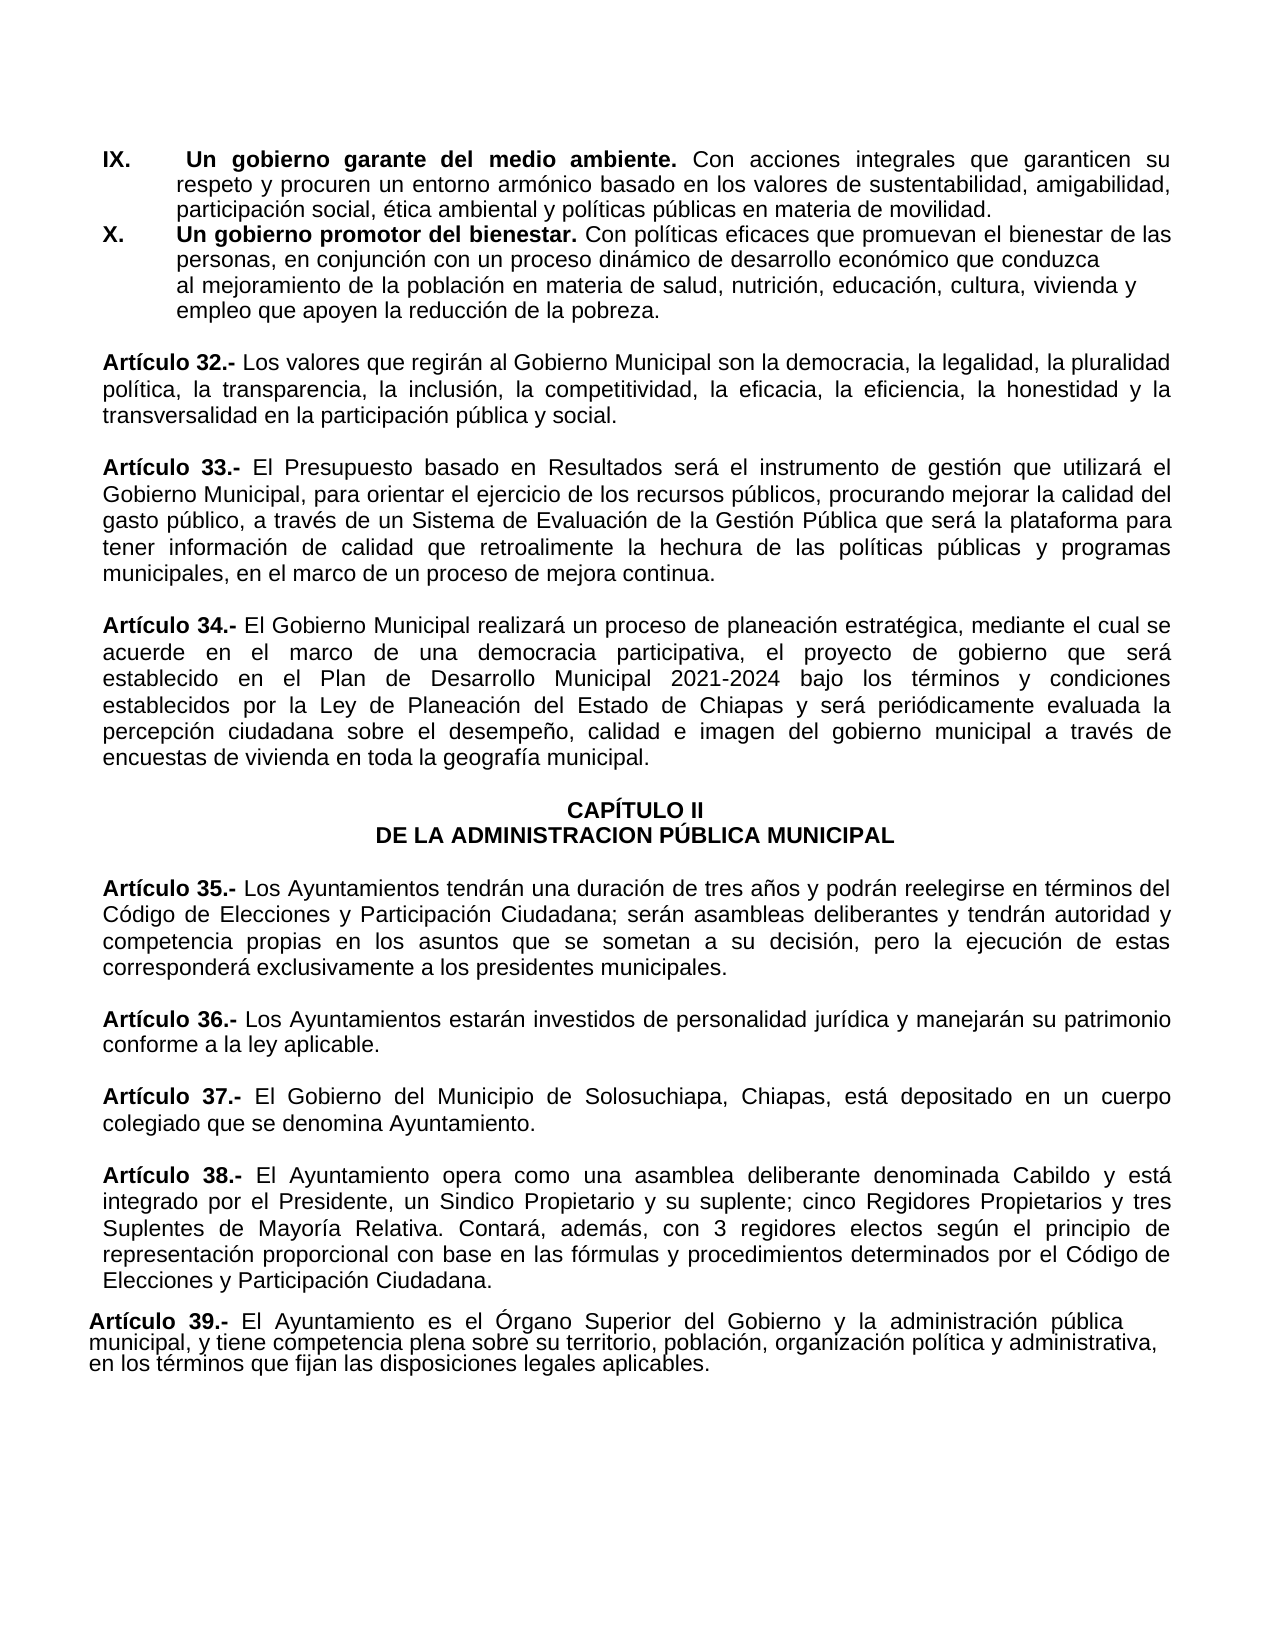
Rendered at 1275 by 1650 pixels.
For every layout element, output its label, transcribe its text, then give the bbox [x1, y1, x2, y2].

text DE LA ADMINISTRACION PÚBLICA MUNICIPAL [356, 823, 913, 848]
text Artículo 35.- Los Ayuntamientos tendrán una duración de tres años y podrán reelegirse en términos del Código de Elecciones y Participación Ciudadana; serán asambleas deliberantes y tendrán autoridad y competencia propias en los asuntos que se sometan a su decisión, pero la ejecución de estas corresponderá exclusivamente a los presidentes municipales. [102, 875, 1171, 980]
text Artículo 38.- El Ayuntamiento opera como una asamblea deliberante denominada Cabildo y está integrado por el Presidente, un Sindico Propietario y su suplente; cinco Regidores Propietarios y tres Suplentes de Mayoría Relativa. Contará, además, con 3 regidores electos según el principio de representación proporcional con base en las fórmulas y procedimientos determinados por el Código de Elecciones y Participación Ciudadana. [102, 1162, 1171, 1294]
text Artículo 34.- El Gobierno Municipal realizará un proceso de planeación estratégica, mediante el cual se acuerde en el marco de una democracia participativa, el proyecto de gobierno que será establecido en el Plan de Desarrollo Municipal 2021-2024 bajo los términos y condiciones establecidos por la Ley de Planeación del Estado de Chiapas y será periódicamente evaluada la percepción ciudadana sobre el desempeño, calidad e imagen del gobierno municipal a través de encuestas de vivienda en toda la geografía municipal. [102, 612, 1172, 771]
text Artículo 32.- Los valores que regirán al Gobierno Municipal son la democracia, la legalidad, la pluralidad política, la transparencia, la inclusión, la competitividad, la eficacia, la eficiencia, la honestidad y la transversalidad en la participación pública y social. [102, 349, 1171, 428]
text Artículo 36.- Los Ayuntamientos estarán investidos de personalidad jurídica y manejarán su patrimonio conforme a la ley aplicable. [102, 1007, 1171, 1057]
text CAPÍTULO II [547, 797, 722, 823]
text X. Un gobierno promotor del bienestar. Con políticas eficaces que promuevan el bienestar de las personas, en conjunción con un proceso dinámico de desarrollo económico que conduzca [102, 223, 1171, 273]
text Artículo 37.- El Gobierno del Municipio de Solosuchiapa, Chiapas, está depositado en un cuerpo colegiado que se denomina Ayuntamiento. [102, 1083, 1171, 1136]
text Artículo 39.- El Ayuntamiento es el Órgano Superior del Gobierno y la administración pública municipal, y tiene competencia plena sobre su territorio, población, organización política y administrativa, en los términos que fijan las disposiciones legales aplicables. [89, 1313, 1186, 1375]
text IX. Un gobierno garante del medio ambiente. Con acciones integrales que garanticen su respeto y procuren un entorno armónico basado en los valores de sustentabilidad, amigabilidad, participación social, ética ambiental y políticas públicas en materia de movilidad. [102, 148, 1171, 223]
text Artículo 33.- El Presupuesto basado en Resultados será el instrumento de gestión que utilizará el Gobierno Municipal, para orientar el ejercicio de los recursos públicos, procurando mejorar la calidad del gasto público, a través de un Sistema de Evaluación de la Gestión Pública que será la plataforma para tener información de calidad que retroalimente la hechura de las políticas públicas y programas municipales, en el marco de un proceso de mejora continua. [102, 454, 1172, 586]
text al mejoramiento de la población en materia de salud, nutrición, educación, cultura, vivienda y empleo que apoyen la reducción de la pobreza. [176, 273, 1171, 323]
